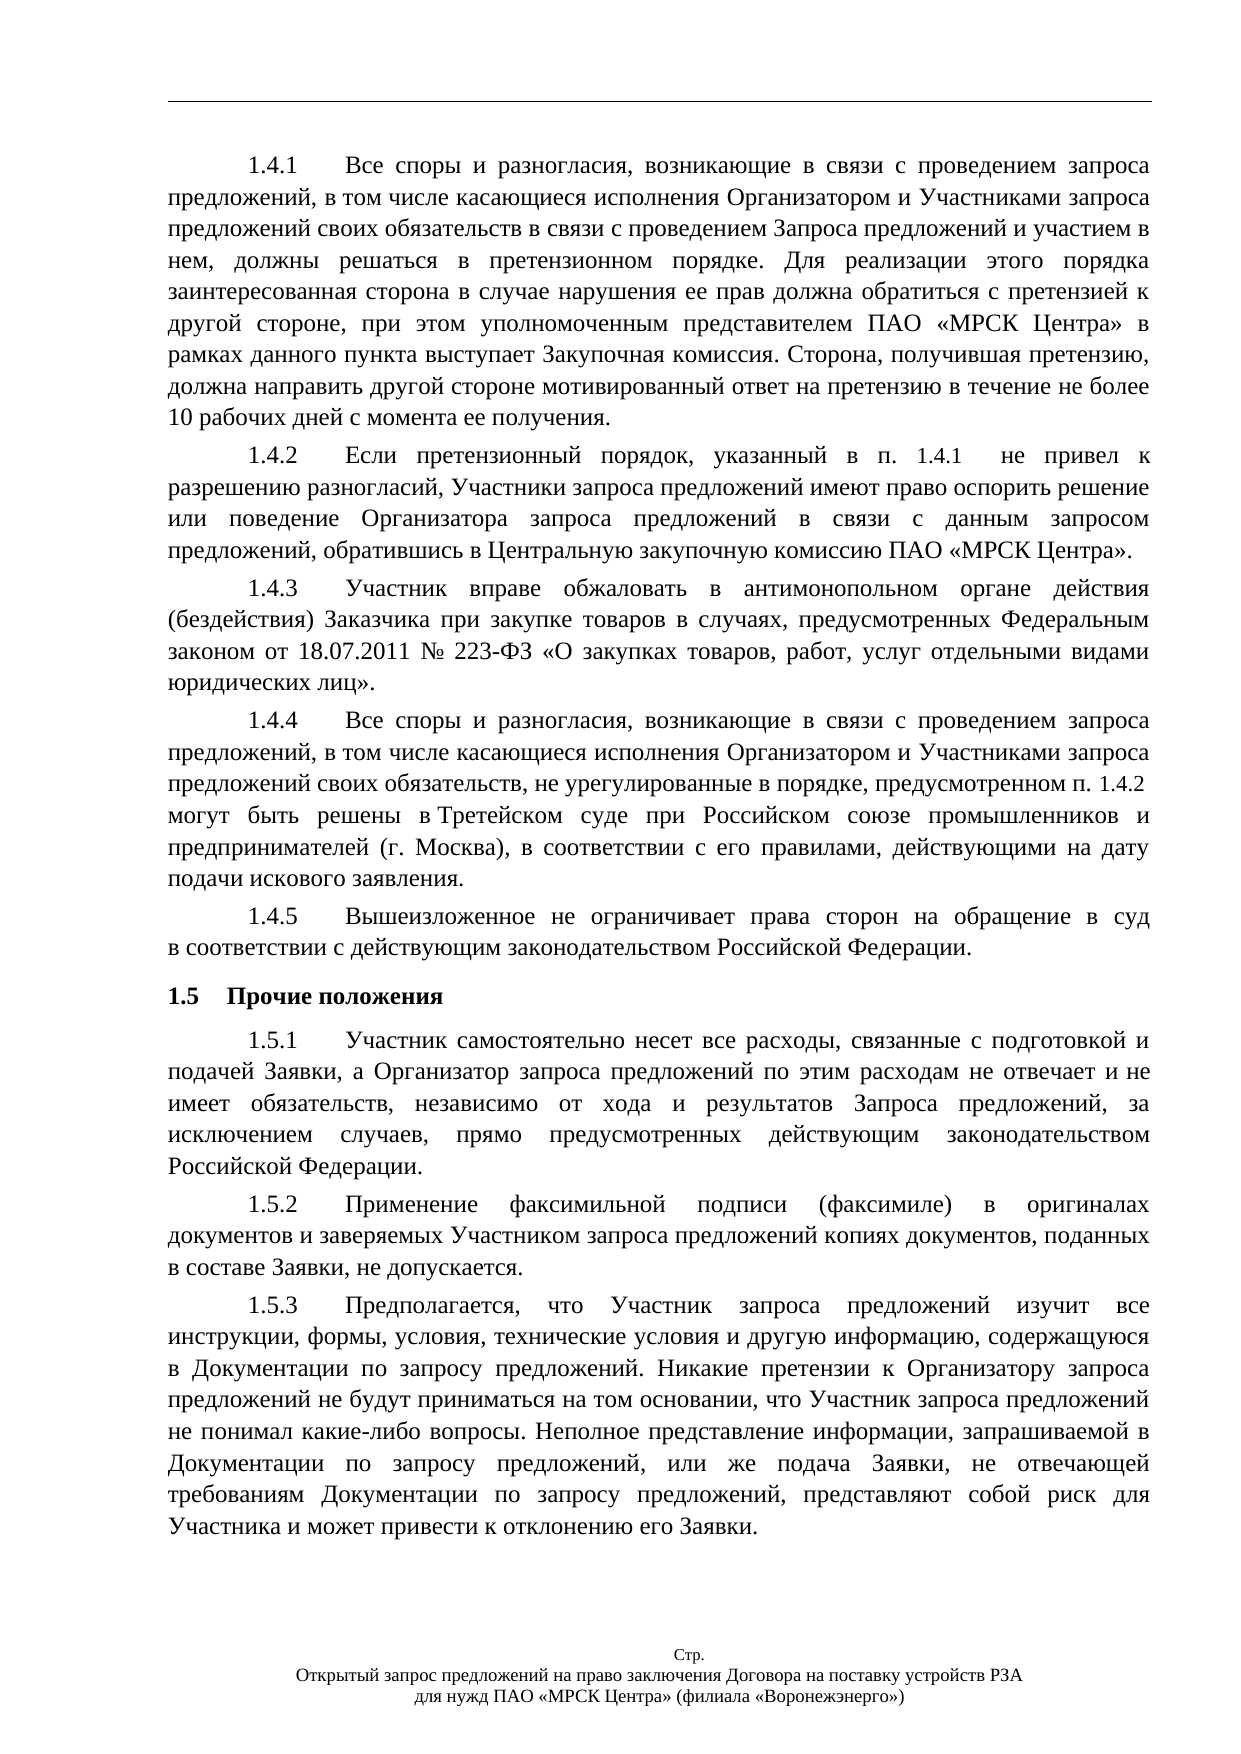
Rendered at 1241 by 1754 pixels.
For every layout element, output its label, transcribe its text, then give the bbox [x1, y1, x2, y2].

list Все споры и разногласия, возникающие в связи с проведением запроса предложений, в том числе касающиеся исполнения Организатором и Участниками запроса предложений своих обязательств в связи с проведением Запроса предложений и участием в нем, должны решаться в претензионном порядке. Для реализации этого порядка заинтересованная сторона в случае нарушения ее прав должна обратиться с претензией к другой стороне, при этом уполномоченным представителем ПАО «МРСК Центра» в рамках данного пункта выступает Закупочная комиссия. Сторона, получившая претензию, должна направить другой стороне мотивированный ответ на претензию в течение не более 10 рабочих дней с момента ее получения. [168, 150, 1150, 431]
list Предполагается, что Участник запроса предложений изучит все инструкции, формы, условия, технические условия и другую информацию, содержащуюся в Документации по запросу предложений. Никакие претензии к Организатору запроса предложений не будут приниматься на том основании, что Участник запроса предложений не понимал какие-либо вопросы. Неполное представление информации, запрашиваемой в Документации по запросу предложений, или же подача Заявки, не отвечающей требованиям Документации по запросу предложений, представляют собой риск для Участника и может привести к отклонению его Заявки. [168, 1290, 1150, 1539]
list Все споры и разногласия, возникающие в связи с проведением запроса предложений, в том числе касающиеся исполнения Организатором и Участниками запроса предложений своих обязательств, не урегулированные в порядке, предусмотренном п. 1.4.2 могут быть решены в Третейском суде при Российском союзе промышленников и предпринимателей (г. Москва), в соответствии с его правилами, действующими на дату подачи искового заявления. [168, 705, 1150, 892]
list Вышеизложенное не ограничивает права сторон на обращение в суд в соответствии с действующим законодательством Российской Федерации. [168, 901, 1150, 961]
list Применение факсимильной подписи (факсимиле) в оригиналах документов и заверяемых Участником запроса предложений копиях документов, поданных в составе Заявки, не допускается. [168, 1189, 1150, 1281]
subtitle Прочие положения [168, 981, 1152, 1009]
list Участник вправе обжаловать в антимонопольном органе действия (бездействия) Заказчика при закупке товаров в случаях, предусмотренных Федеральным законом от 18.07.2011 № 223-ФЗ «О закупках товаров, работ, услуг отдельными видами юридических лиц». [168, 573, 1150, 696]
list Если претензионный порядок, указанный в п. 1.4.1 не привел к разрешению разногласий, Участники запроса предложений имеют право оспорить решение или поведение Организатора запроса предложений в связи с данным запросом предложений, обратившись в Центральную закупочную комиссию ПАО «МРСК Центра». [168, 440, 1150, 564]
list Участник самостоятельно несет все расходы, связанные с подготовкой и подачей Заявки, а Организатор запроса предложений по этим расходам не отвечает и не имеет обязательств, независимо от хода и результатов Запроса предложений, за исключением случаев, прямо предусмотренных действующим законодательством Российской Федерации. [168, 1025, 1150, 1180]
